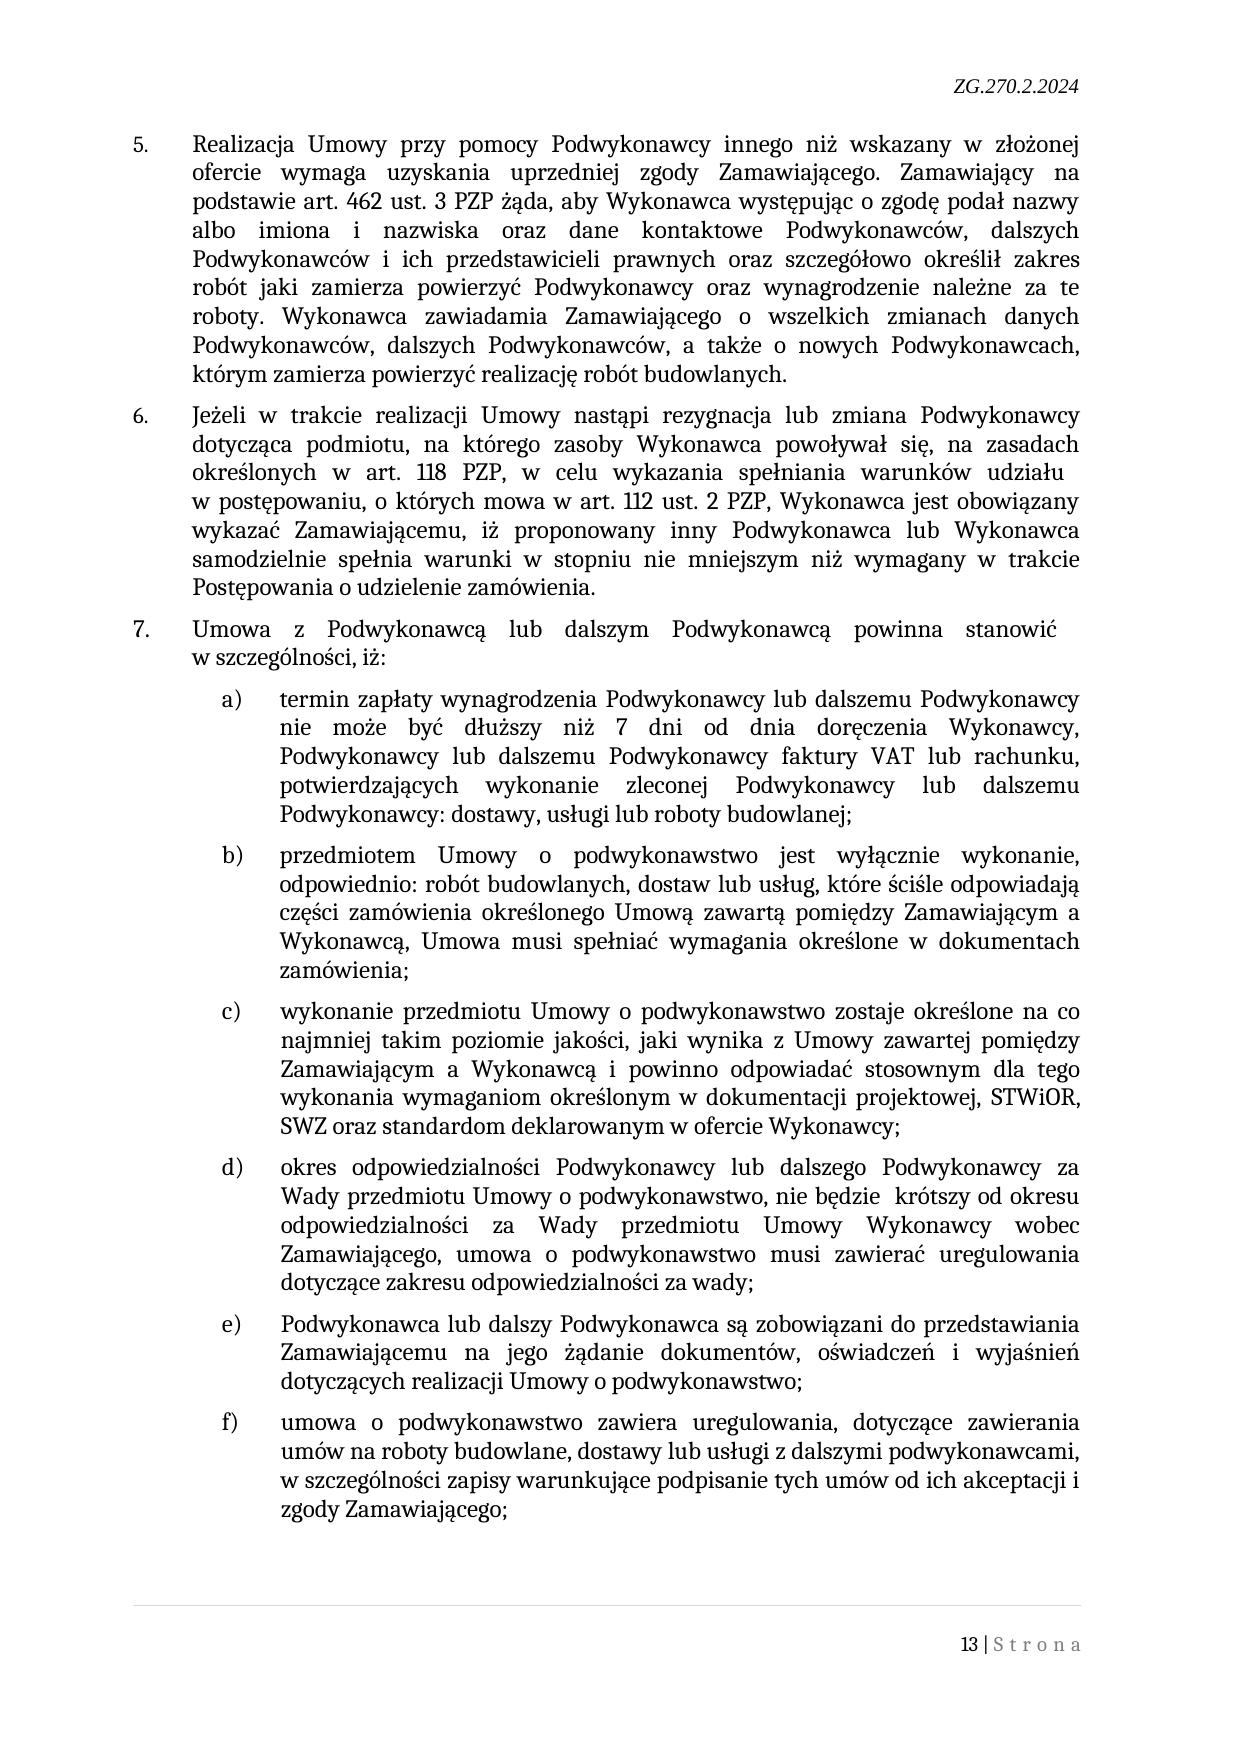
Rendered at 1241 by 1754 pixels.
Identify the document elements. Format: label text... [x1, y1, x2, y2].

text b) przedmiotem Umowy o podwykonawstwo jest wyłącznie wykonanie, odpowiednio: robót budowlanych, dostaw lub usług, które ściśle odpowiadają części zamówienia określonego Umową zawartą pomiędzy Zamawiającym a Wykonawcą, Umowa musi spełniać wymagania określone w dokumentach zamówienia; [222, 841, 1081, 984]
text f) umowa o podwykonawstwo zawiera uregulowania, dotyczące zawierania umów na roboty budowlane, dostawy lub usługi z dalszymi podwykonawcami, w szczególności zapisy warunkujące podpisanie tych umów od ich akceptacji i zgody Zamawiającego; [222, 1408, 1081, 1523]
text 7. Umowa z Podwykonawcą lub dalszym Podwykonawcą powinna stanowić w szczególności, iż: [133, 614, 1081, 672]
list Realizacja Umowy przy pomocy Podwykonawcy innego niż wskazany w złożonej ofercie wymaga uzyskania uprzedniej zgody Zamawiającego. Zamawiający na podstawie art. 462 ust. 3 PZP żąda, aby Wykonawca występując o zgodę podał nazwy albo imiona i nazwiska oraz dane kontaktowe Podwykonawców, dalszych Podwykonawców i ich przedstawicieli prawnych oraz szczegółowo określił zakres robót jaki zamierza powierzyć Podwykonawcy oraz wynagrodzenie należne za te roboty. Wykonawca zawiadamia Zamawiającego o wszelkich zmianach danych Podwykonawców, dalszych Podwykonawców, a także o nowych Podwykonawcach, którym zamierza powierzyć realizację robót budowlanych. [133, 129, 1081, 388]
text d) okres odpowiedzialności Podwykonawcy lub dalszego Podwykonawcy za Wady przedmiotu Umowy o podwykonawstwo, nie będzie krótszy od okresu odpowiedzialności za Wady przedmiotu Umowy Wykonawcy wobec Zamawiającego, umowa o podwykonawstwo musi zawierać uregulowania dotyczące zakresu odpowiedzialności za wady; [222, 1153, 1081, 1297]
text c) wykonanie przedmiotu Umowy o podwykonawstwo zostaje określone na co najmniej takim poziomie jakości, jaki wynika z Umowy zawartej pomiędzy Zamawiającym a Wykonawcą i powinno odpowiadać stosownym dla tego wykonania wymaganiom określonym w dokumentacji projektowej, STWiOR, SWZ oraz standardom deklarowanym w ofercie Wykonawcy; [222, 997, 1081, 1141]
text a) termin zapłaty wynagrodzenia Podwykonawcy lub dalszemu Podwykonawcy nie może być dłuższy niż 7 dni od dnia doręczenia Wykonawcy, Podwykonawcy lub dalszemu Podwykonawcy faktury VAT lub rachunku, potwierdzających wykonanie zleconej Podwykonawcy lub dalszemu Podwykonawcy: dostawy, usługi lub roboty budowlanej; [222, 684, 1081, 828]
text e) Podwykonawca lub dalszy Podwykonawca są zobowiązani do przedstawiania Zamawiającemu na jego żądanie dokumentów, oświadczeń i wyjaśnień dotyczących realizacji Umowy o podwykonawstwo; [222, 1309, 1081, 1396]
list Jeżeli w trakcie realizacji Umowy nastąpi rezygnacja lub zmiana Podwykonawcy dotycząca podmiotu, na którego zasoby Wykonawca powoływał się, na zasadach określonych w art. 118 PZP, w celu wykazania spełniania warunków udziału w postępowaniu, o których mowa w art. 112 ust. 2 PZP, Wykonawca jest obowiązany wykazać Zamawiającemu, iż proponowany inny Podwykonawca lub Wykonawca samodzielnie spełnia warunki w stopniu nie mniejszym niż wymagany w trakcie Postępowania o udzielenie zamówienia. [133, 401, 1081, 602]
